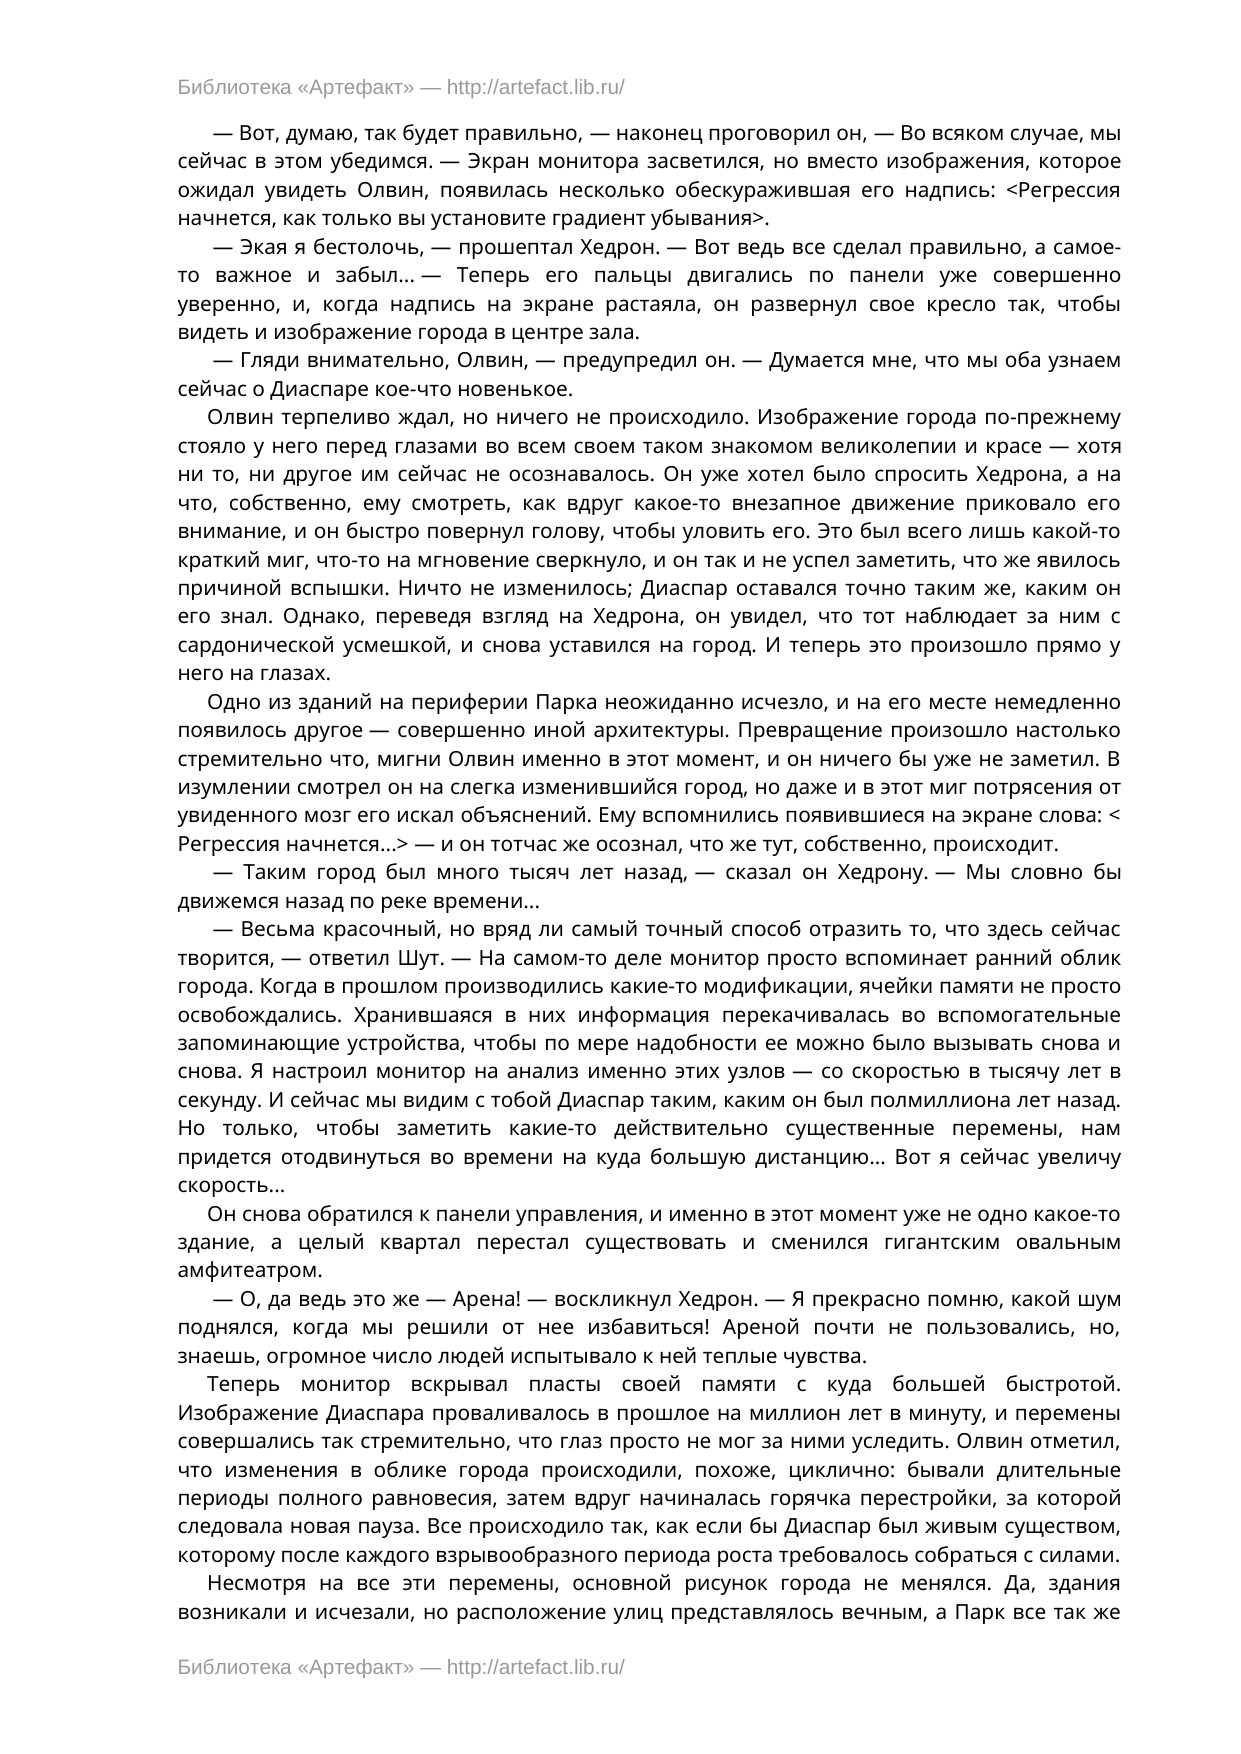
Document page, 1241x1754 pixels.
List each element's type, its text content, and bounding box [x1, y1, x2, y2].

text Олвин терпеливо ждал, но ничего не происходило. Изображение города по-прежнему стояло у него перед глазами во всем своем таком знакомом великолепии и красе — хотя ни то, ни другое им сейчас не осознавалось. Он уже хотел было спросить Хедрона, а на что, собственно, ему смотреть, как вдруг какое-то внезапное движение приковало его внимание, и он быстро повернул голову, чтобы уловить его. Это был всего лишь какой-то краткий миг, что-то на мгновение сверкнуло, и он так и не успел заметить, что же явилось причиной вспышки. Ничто не изменилось; Диаспар оставался точно таким же, каким он его знал. Однако, переведя взгляд на Хедрона, он увидел, что тот наблюдает за ним с сардонической усмешкой, и снова уставился на город. И теперь это произошло прямо у него на глазах. [177, 402, 1122, 687]
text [177, 1568, 1122, 1625]
text Одно из зданий на периферии Парка неожиданно исчезло, и на его месте немедленно появилось другое — совершенно иной архитектуры. Превращение произошло настолько стремительно что, мигни Олвин именно в этот момент, и он ничего бы уже не заметил. В изумлении смотрел он на слегка изменившийся город, но даже и в этот миг потрясения от увиденного мозг его искал объяснений. Ему вспомнились появившиеся на экране слова: < Регрессия начнется...> — и он тотчас же осознал, что же тут, собственно, происходит. [177, 687, 1122, 857]
text — Гляди внимательно, Олвин, — предупредил он. — Думается мне, что мы оба узнаем сейчас о Диаспаре кое-что новенькое. [177, 346, 1122, 402]
text — Таким город был много тысяч лет назад, — сказал он Хедрону. — Мы словно бы движемся назад по реке времени... [177, 857, 1122, 914]
text — Экая я бестолочь, — прошептал Хедрон. — Вот ведь все сделал правильно, а самое-то важное и забыл... — Теперь его пальцы двигались по панели уже совершенно уверенно, и, когда надпись на экране растаяла, он развернул свое кресло так, чтобы видеть и изображение города в центре зала. [177, 232, 1122, 346]
text Теперь монитор вскрывал пласты своей памяти с куда большей быстротой. Изображение Диаспара проваливалось в прошлое на миллион лет в минуту, и перемены совершались так стремительно, что глаз просто не мог за ними уследить. Олвин отметил, что изменения в облике города происходили, похоже, циклично: бывали длительные периоды полного равновесия, затем вдруг начиналась горячка перестройки, за которой следовала новая пауза. Все происходило так, как если бы Диаспар был живым существом, которому после каждого взрывообразного периода роста требовалось собраться с силами. [177, 1369, 1122, 1568]
text — О, да ведь это же — Арена! — воскликнул Хедрон. — Я прекрасно помню, какой шум поднялся, когда мы решили от нее избавиться! Ареной почти не пользовались, но, знаешь, огромное число людей испытывало к ней теплые чувства. [177, 1284, 1122, 1369]
text — Весьма красочный, но вряд ли самый точный способ отразить то, что здесь сейчас творится, — ответил Шут. — На самом-то деле монитор просто вспоминает ранний облик города. Когда в прошлом производились какие-то модификации, ячейки памяти не просто освобождались. Хранившаяся в них информация перекачивалась во вспомогательные запоминающие устройства, чтобы по мере надобности ее можно было вызывать снова и снова. Я настроил монитор на анализ именно этих узлов — со скоростью в тысячу лет в секунду. И сейчас мы видим с тобой Диаспар таким, каким он был полмиллиона лет назад. Но только, чтобы заметить какие-то действительно существенные перемены, нам придется отодвинуться во времени на куда большую дистанцию... Вот я сейчас увеличу скорость... [177, 914, 1122, 1199]
text Он снова обратился к панели управления, и именно в этот момент уже не одно какое-то здание, а целый квартал перестал существовать и сменился гигантским овальным амфитеатром. [177, 1199, 1122, 1284]
text — Вот, думаю, так будет правильно, — наконец проговорил он, — Во всяком случае, мы сейчас в этом убедимся. — Экран монитора засветился, но вместо изображения, которое ожидал увидеть Олвин, появилась несколько обескуражившая его надпись: <Регрессия начнется, как только вы установите градиент убывания>. [177, 118, 1122, 232]
